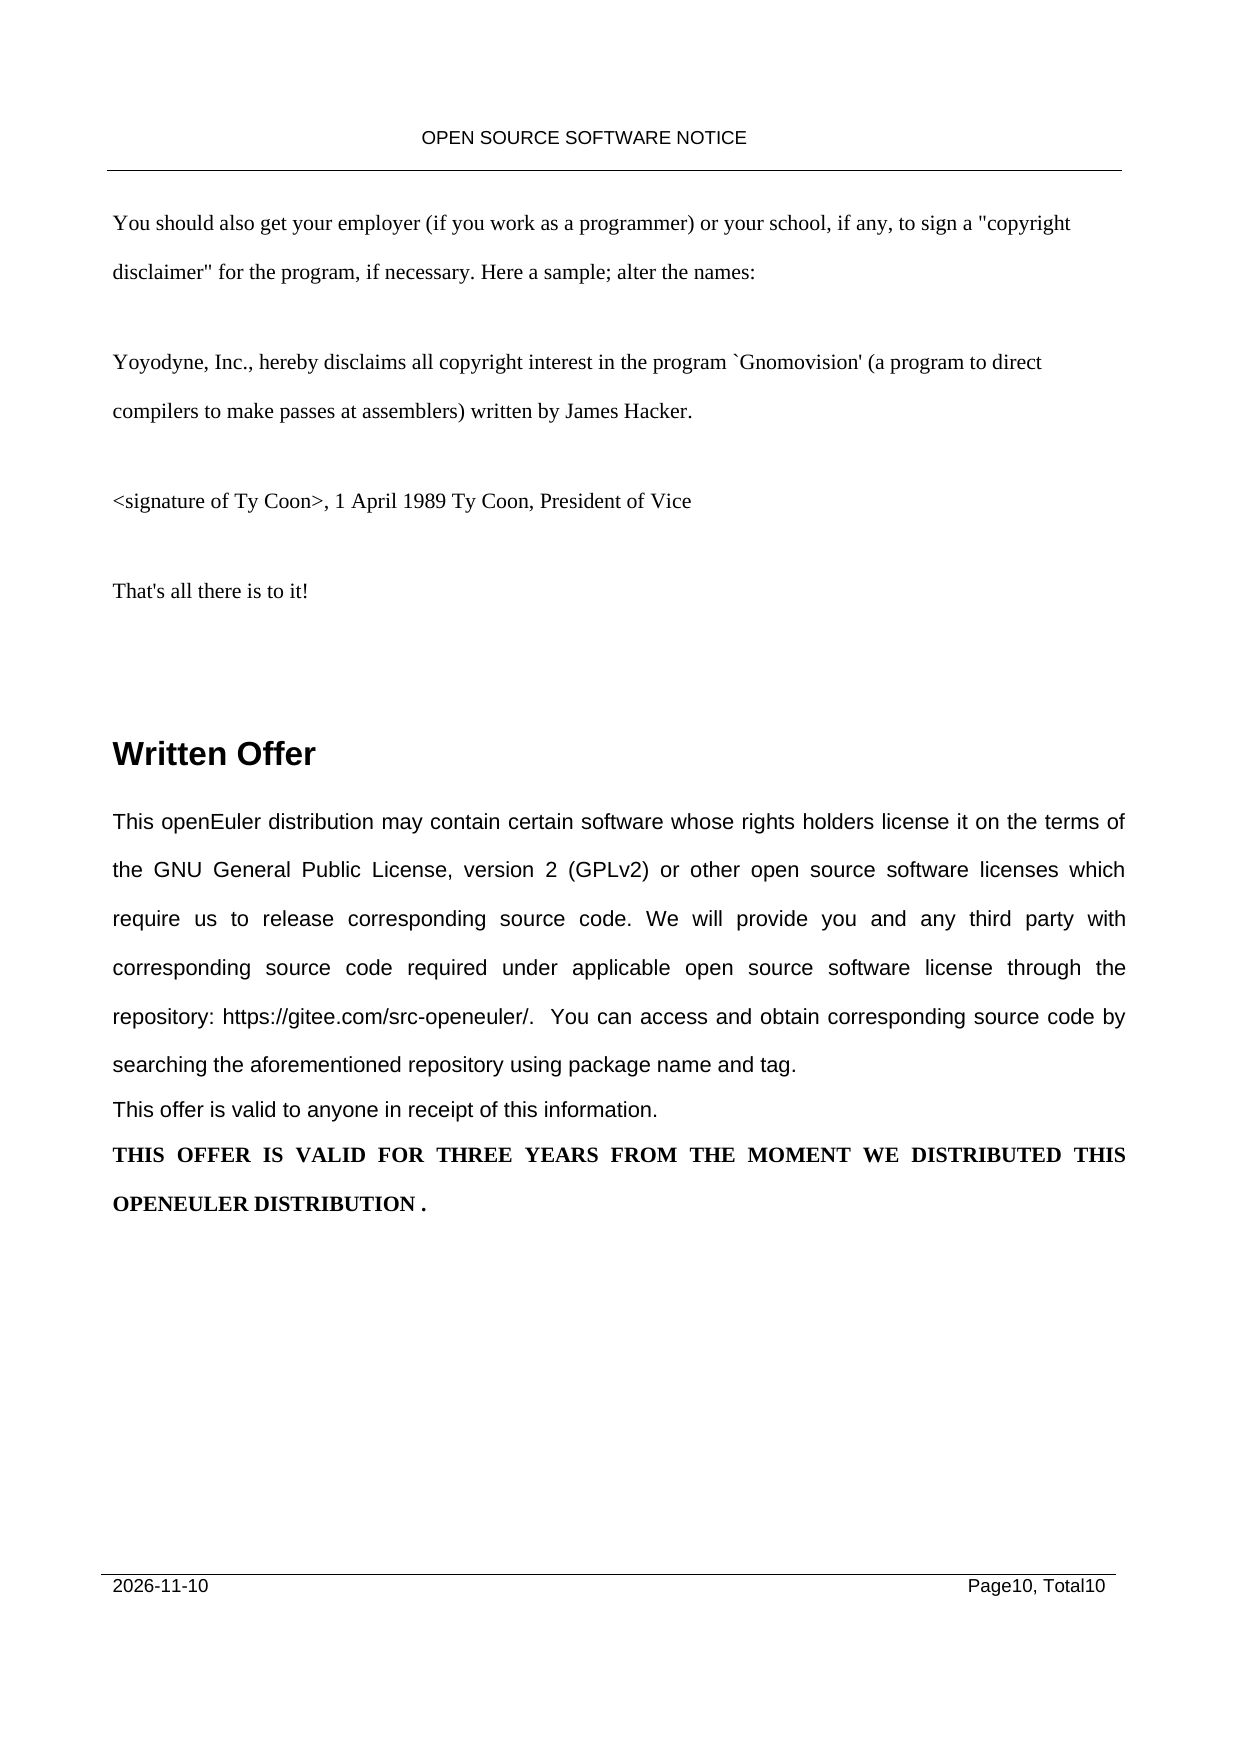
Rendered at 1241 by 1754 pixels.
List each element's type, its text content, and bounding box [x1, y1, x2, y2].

text THIS OFFER IS VALID FOR THREE YEARS FROM THE MOMENT WE DISTRIBUTED THIS OPENEULER DISTRIBUTION . [112, 1139, 1128, 1220]
text That's all there is to it! [112, 574, 1128, 704]
text <signature of Ty Coon>, 1 April 1989 Ty Coon, President of Vice [112, 484, 1128, 517]
text This offer is valid to anyone in receipt of this information. [112, 1094, 1128, 1126]
text This openEuler distribution may contain certain software whose rights holders license it on the terms of the GNU General Public License, version 2 (GPLv2) or other open source software licenses which require us to release corresponding source code. We will provide you and any third party with corresponding source code required under applicable open source software license through the repository: https://gitee.com/src-openeuler/. You can access and obtain corresponding source code by searching the aforementioned repository using package name and tag. [112, 805, 1128, 1081]
text Yoyodyne, Inc., hereby disclaims all copyright interest in the program `Gnomovision' (a program to direct compilers to make passes at assemblers) written by James Hacker. [112, 345, 1128, 427]
text Written Offer [112, 721, 1128, 786]
text You should also get your employer (if you work as a programmer) or your school, if any, to sign a "copyright disclaimer" for the program, if necessary. Here a sample; alter the names: [112, 206, 1128, 288]
